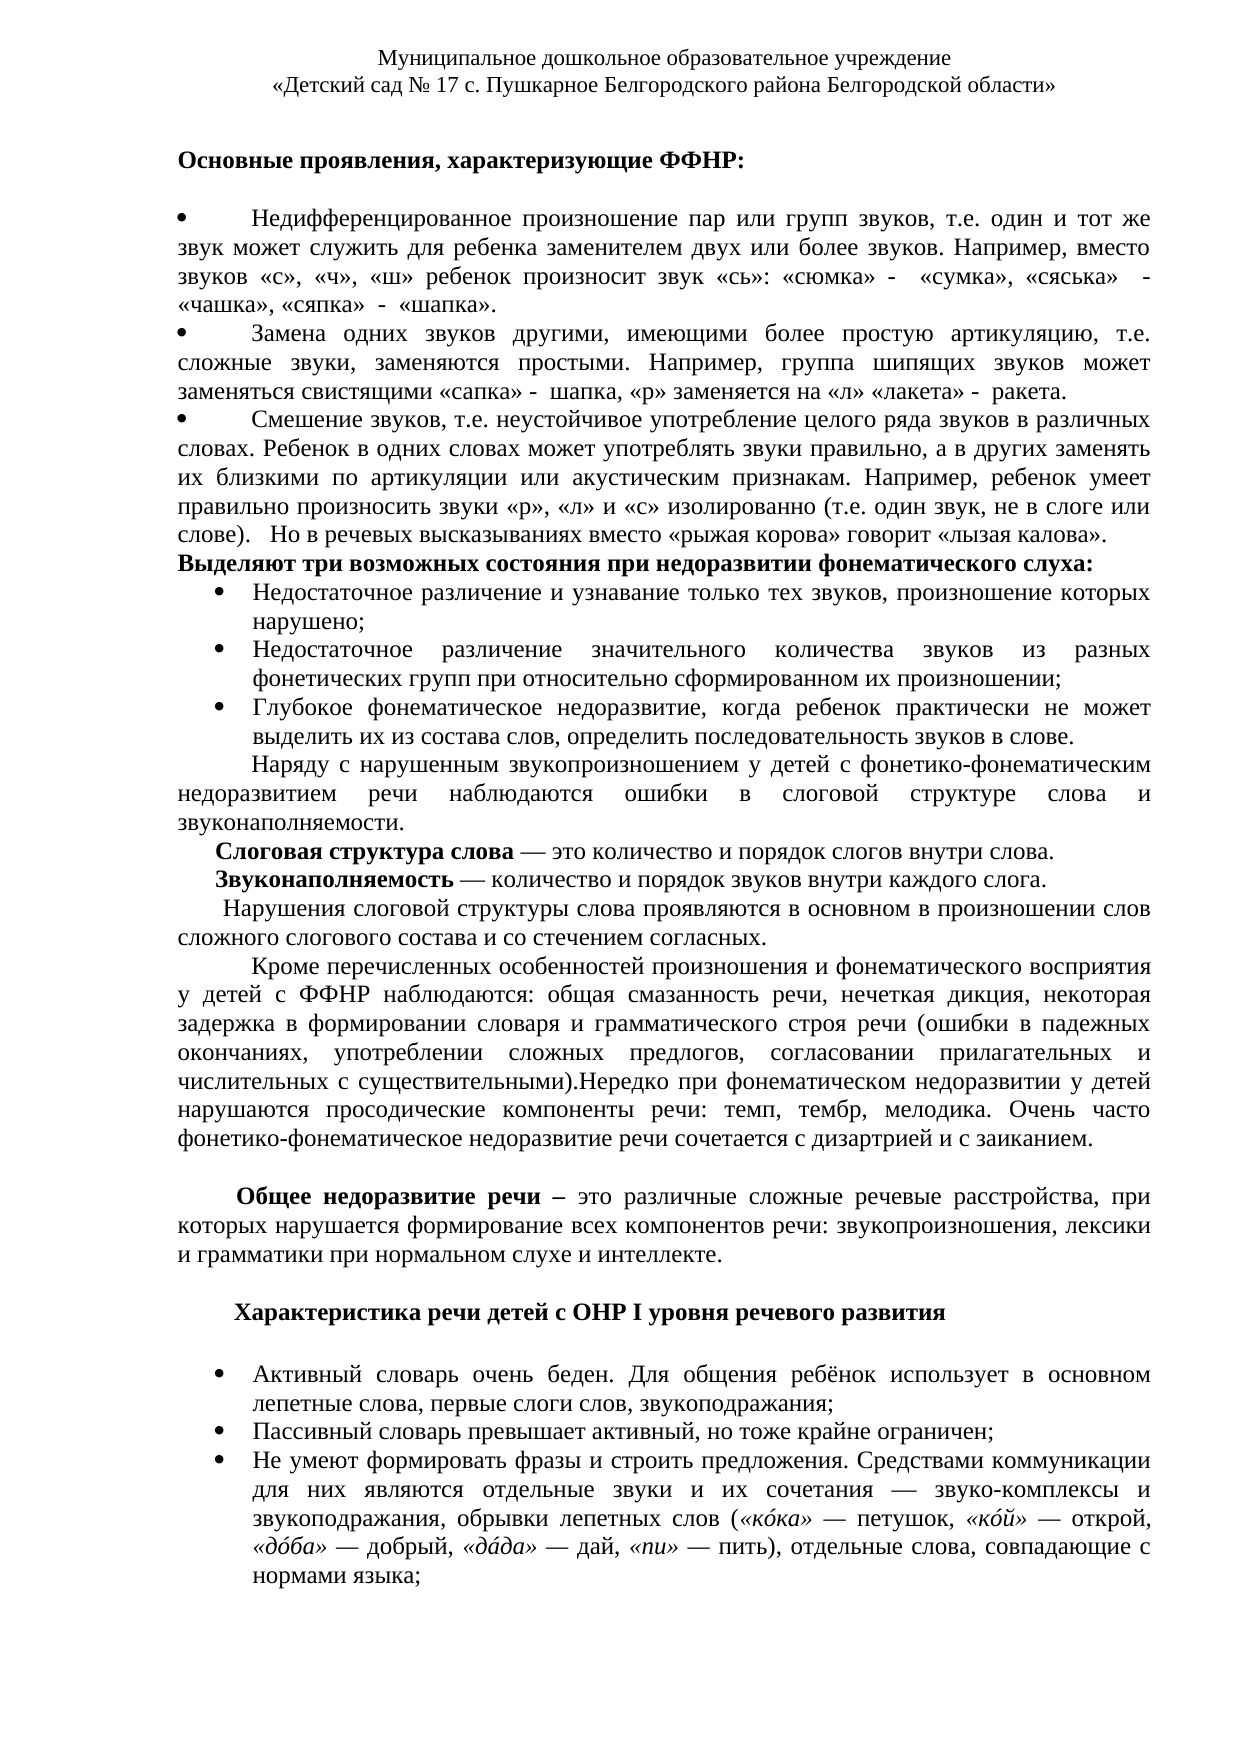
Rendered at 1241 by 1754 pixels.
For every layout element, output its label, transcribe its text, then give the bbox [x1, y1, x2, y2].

text Нарушения слоговой структуры слова проявляются в основном в произношении слов сложного слогового состава и со стечением согласных. [177, 893, 1152, 951]
text Кроме перечисленных особенностей произношения и фонематического восприятия у детей с ФФНР наблюдаются: общая смазанность речи, нечеткая дикция, некоторая задержка в формировании словаря и грамматического строя речи (ошибки в падежных окончаниях, употреблении сложных предлогов, согласовании прилагательных и числительных с существительными).Нередко при фонематическом недоразвитии у детей нарушаются просодические компоненты речи: темп, тембр, мелодика. Очень часто фонетико-фонематическое недоразвитие речи сочетается с дизартрией и с заиканием. [177, 951, 1152, 1152]
text Общее недоразвитие речи – это различные сложные речевые расстройства, при которых нарушается формирование всех компонентов речи: звукопроизношения, лексики и грамматики при нормальном слухе и интеллекте. [177, 1181, 1152, 1267]
list Замена одних звуков другими, имеющими более простую артикуляцию, т.е. сложные звуки, заменяются простыми. Например, группа шипящих звуков может заменяться свистящими «сапка» - шапка, «р» заменяется на «л» «лакета» - ракета. [177, 318, 1152, 404]
list Активный словарь очень беден. Для общения ребёнок использует в основном лепетные слова, первые слоги слов, звукоподражания; [215, 1359, 1152, 1416]
list Смешение звуков, т.е. неустойчивое употребление целого ряда звуков в различных словах. Ребенок в одних словах может употреблять звуки правильно, а в других заменять их близкими по артикуляции или акустическим признакам. Например, ребенок умеет правильно произносить звуки «р», «л» и «с» изолированно (т.е. один звук, не в слоге или слове). Но в речевых высказываниях вместо «рыжая корова» говорит «лызая калова». [177, 404, 1152, 548]
list Недифференцированное произношение пар или групп звуков, т.е. один и тот же звук может служить для ребенка заменителем двух или более звуков. Например, вместо звуков «с», «ч», «ш» ребенок произносит звук «сь»: «сюмка» - «сумка», «сяська» - «чашка», «сяпка» - «шапка». [177, 203, 1152, 318]
list Не умеют формировать фразы и строить предложения. Средствами коммуникации для них являются отдельные звуки и их сочетания — звуко-комплексы и звукоподражания, обрывки лепетных слов («кóка» — петушок, «кóй» — открой, «дóба» — добрый, «дáда» — дай, «пи» — пить), отдельные слова, совпадающие с нормами языка; [215, 1445, 1152, 1589]
text Основные проявления, характеризующие ФФНР: [177, 145, 1152, 174]
text Наряду с нарушенным звукопроизношением у детей с фонетико-фонематическим недоразвитием речи наблюдаются ошибки в слоговой структуре слова и звуконаполняемости. [177, 749, 1152, 836]
text Слоговая структура слова — это количество и порядок слогов внутри слова. [177, 836, 1152, 864]
list Пассивный словарь превышает активный, но тоже крайне ограничен; [215, 1416, 1152, 1445]
text Звуконаполняемость — количество и порядок звуков внутри каждого слога. [177, 864, 1152, 893]
list Недостаточное различение и узнавание только тех звуков, произношение которых нарушено; [215, 577, 1152, 634]
list Глубокое фонематическое недоразвитие, когда ребенок практически не может выделить их из состава слов, определить последовательность звуков в слове. [215, 692, 1152, 749]
text Характеристика речи детей с ОНР I уровня речевого развития [177, 1297, 1152, 1325]
list Недостаточное различение значительного количества звуков из разных фонетических групп при относительно сформированном их произношении; [215, 634, 1152, 692]
text Выделяют три возможных состояния при недоразвитии фонематического слуха: [177, 548, 1152, 577]
